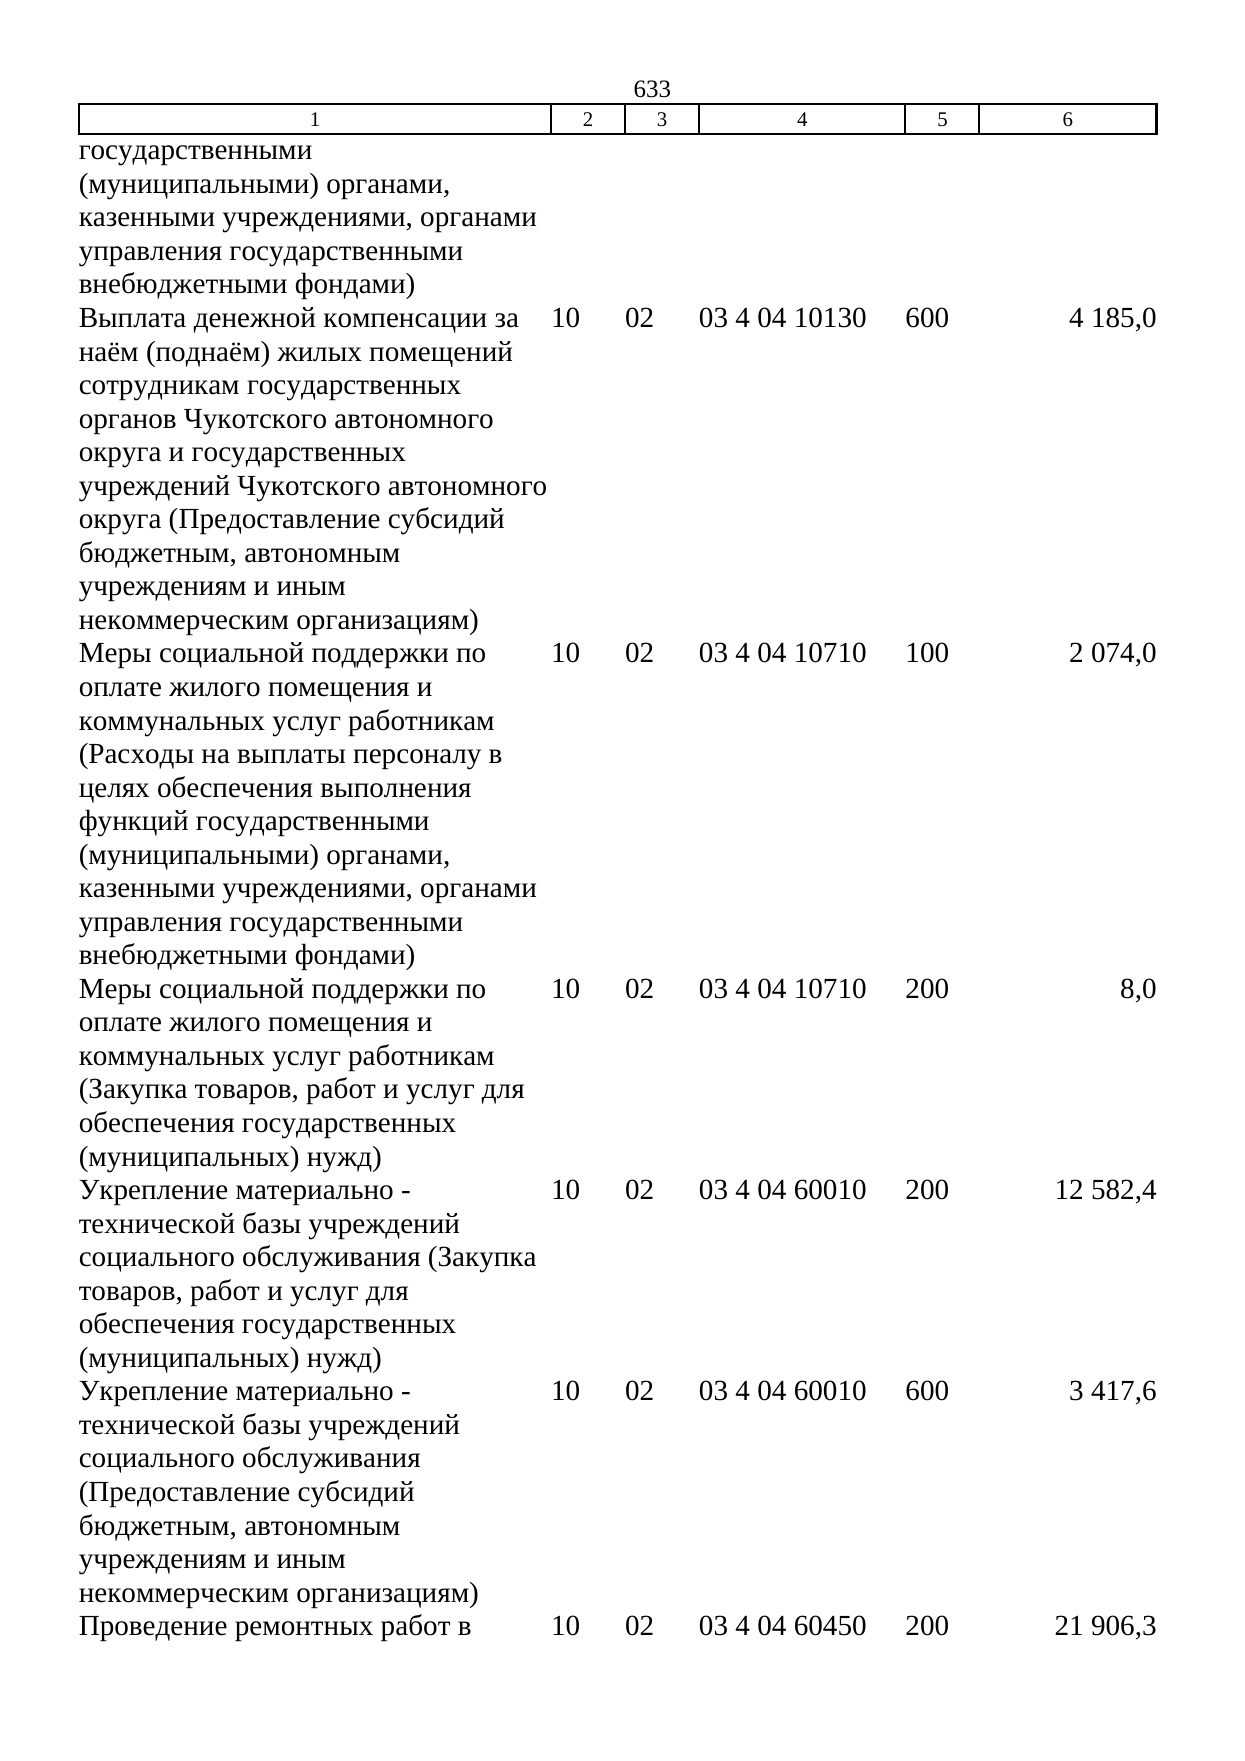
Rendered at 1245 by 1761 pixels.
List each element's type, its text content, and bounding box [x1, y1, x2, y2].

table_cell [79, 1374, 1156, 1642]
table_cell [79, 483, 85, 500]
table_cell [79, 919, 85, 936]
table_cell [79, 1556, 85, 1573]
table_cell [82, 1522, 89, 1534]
table_header 1 [80, 105, 550, 132]
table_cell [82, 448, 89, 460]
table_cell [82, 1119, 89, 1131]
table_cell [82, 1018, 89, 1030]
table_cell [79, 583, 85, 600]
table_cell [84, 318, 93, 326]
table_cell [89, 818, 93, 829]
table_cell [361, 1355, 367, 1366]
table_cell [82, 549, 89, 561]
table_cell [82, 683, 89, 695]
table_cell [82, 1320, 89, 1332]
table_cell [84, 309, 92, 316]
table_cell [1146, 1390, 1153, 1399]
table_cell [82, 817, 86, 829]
table_header 6 [980, 105, 1155, 132]
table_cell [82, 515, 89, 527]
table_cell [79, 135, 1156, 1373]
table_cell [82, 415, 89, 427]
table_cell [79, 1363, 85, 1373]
table_header 2 [552, 105, 624, 132]
table_header 4 [700, 105, 904, 132]
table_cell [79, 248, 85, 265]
table_header 3 [626, 105, 698, 132]
table_header 5 [906, 105, 978, 132]
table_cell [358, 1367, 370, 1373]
